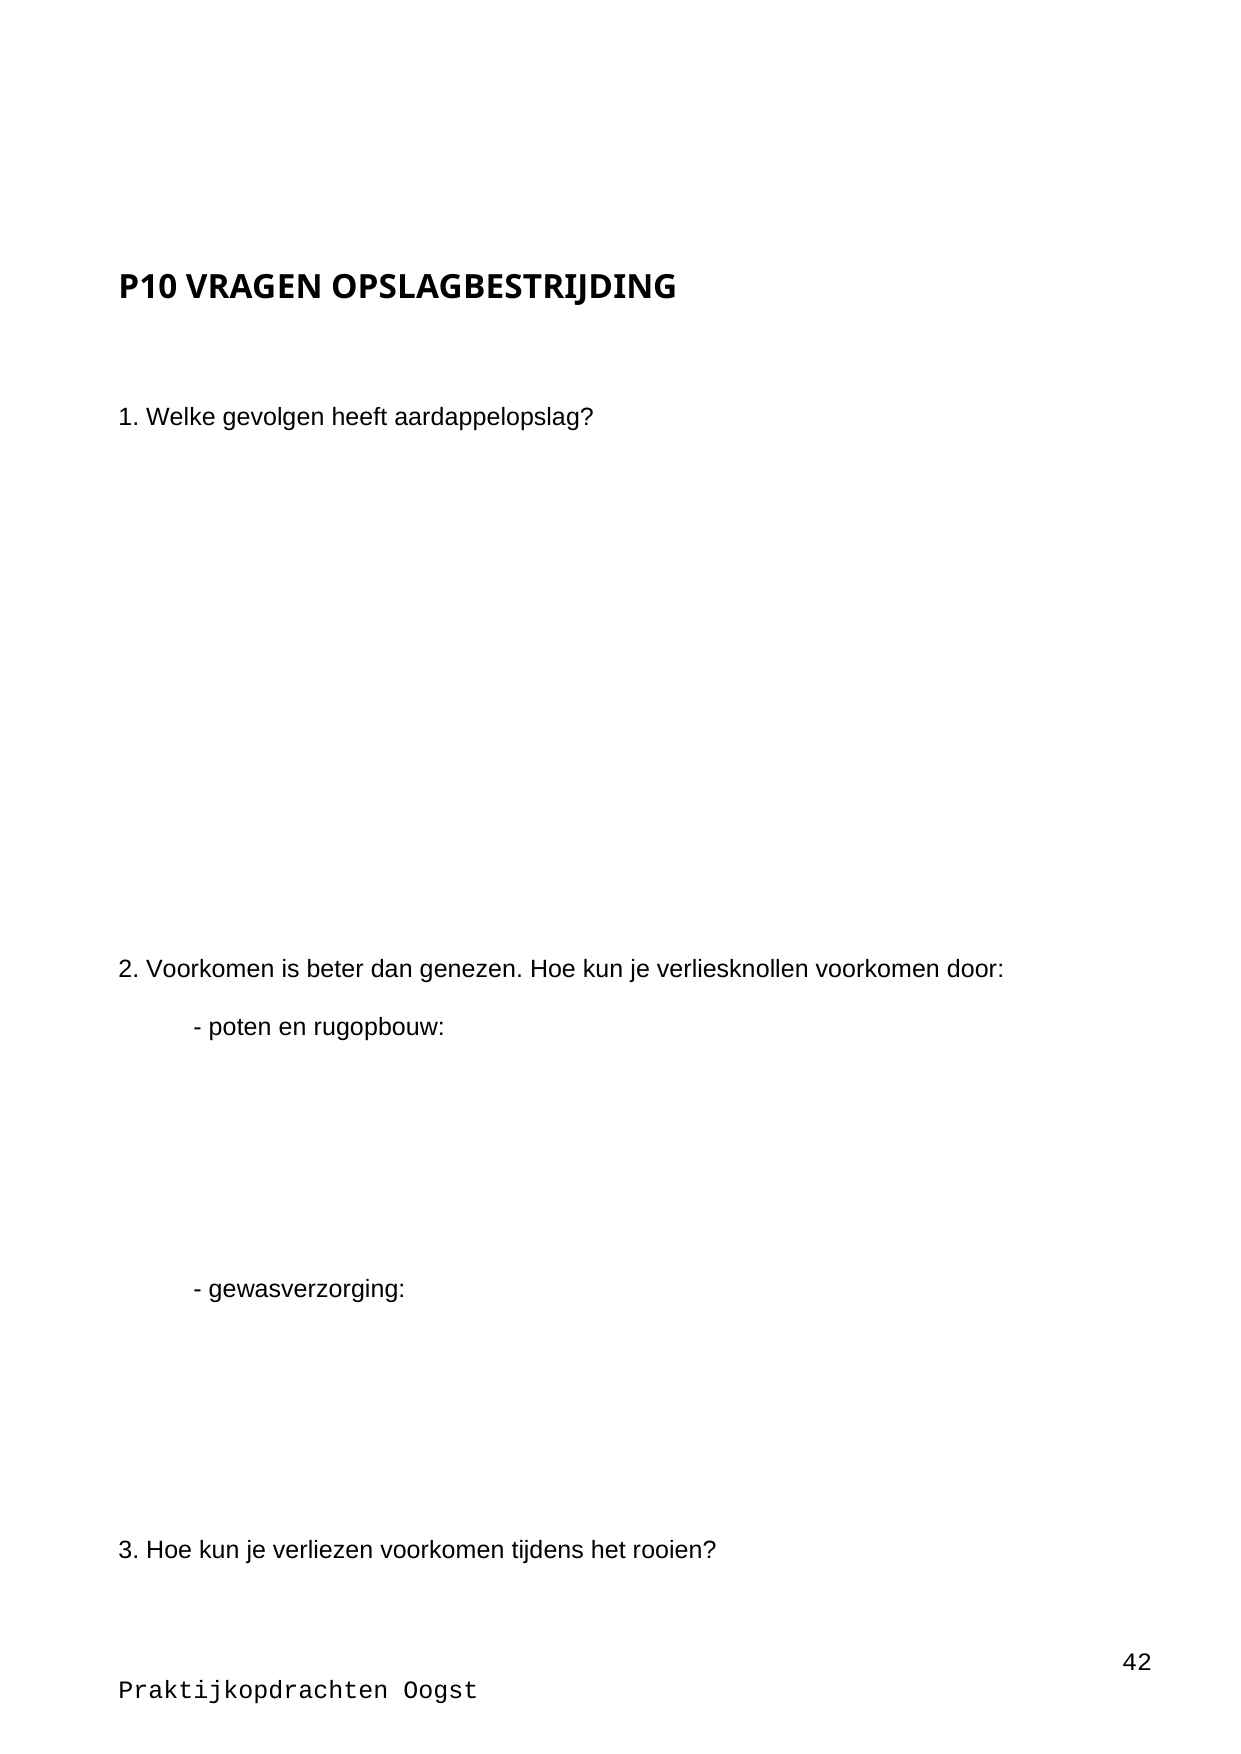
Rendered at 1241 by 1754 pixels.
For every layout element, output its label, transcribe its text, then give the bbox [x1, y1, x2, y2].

text 2. Voorkomen is beter dan genezen. Hoe kun je verliesknollen voorkomen door: [118, 954, 1152, 983]
text - poten en rugopbouw: [118, 1012, 1152, 1041]
subtitle P10 VRAGEN OPSLAGBESTRIJDING [118, 262, 1152, 308]
text 3. Hoe kun je verliezen voorkomen tijdens het rooien? [118, 1535, 1152, 1564]
text 1. Welke gevolgen heeft aardappelopslag? [118, 402, 1152, 431]
text - gewasverzorging: [118, 1274, 1152, 1303]
